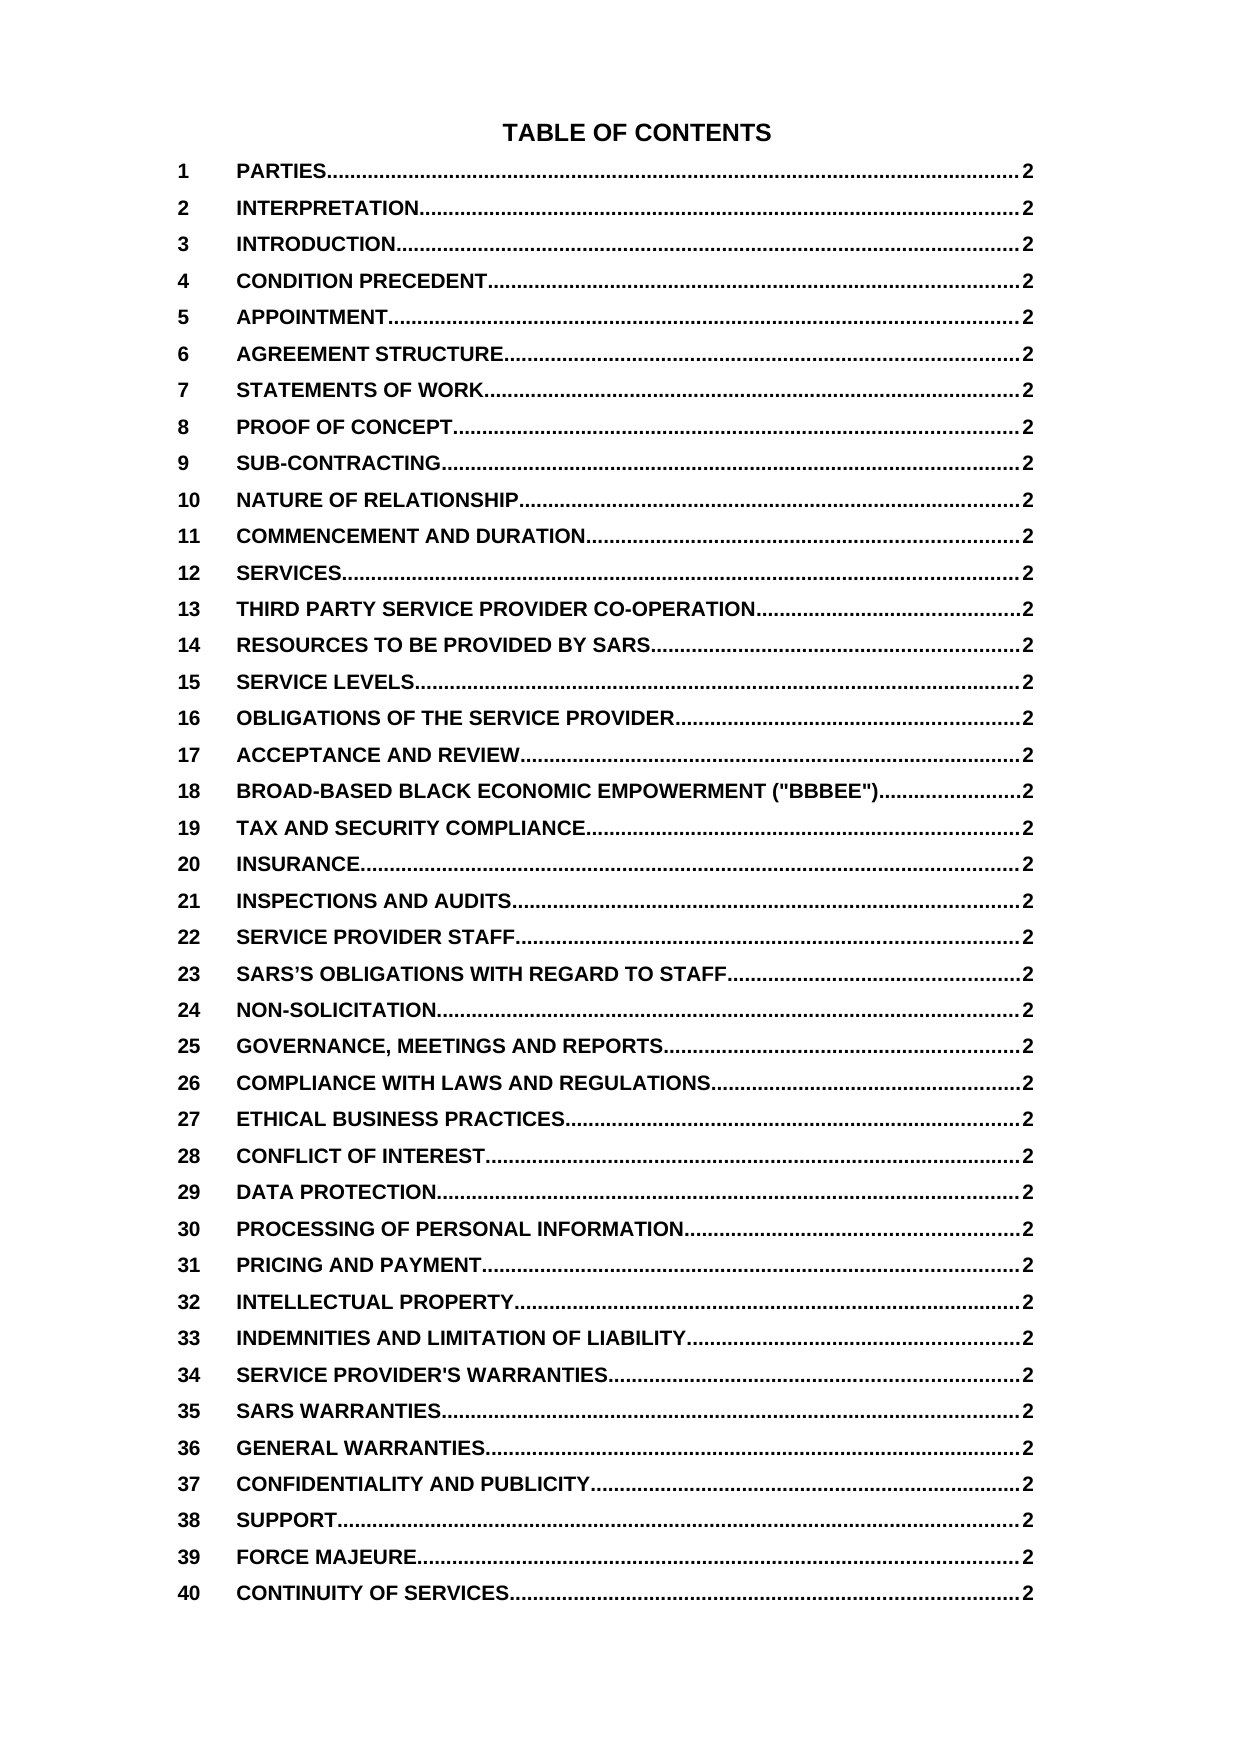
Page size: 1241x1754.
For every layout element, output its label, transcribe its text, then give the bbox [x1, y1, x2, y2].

text 36 general WARRANTIES 2 [177, 1435, 1092, 1459]
text 17 acceptance and review 2 [177, 743, 1092, 767]
text 21 INSPECTIONS AND AUDITS 2 [177, 888, 1092, 912]
text 13 THIRD PARTY service provider CO-OPERATION 2 [177, 597, 1092, 621]
text 33 INDEMNITIES AND LIMITATION OF LIABILITY 2 [177, 1326, 1092, 1350]
text 26 compliance with laws and regulations 2 [177, 1071, 1092, 1095]
text 12 SERVICES 2 [177, 560, 1092, 584]
text 39 FORCE MAJEURE 2 [177, 1545, 1092, 1569]
text 23 SARS’s obligations with regard to STAFF 2 [177, 961, 1092, 985]
text 22 SERVICE PROVIDER STAFF 2 [177, 925, 1092, 949]
text 3 introduction 2 [177, 232, 1092, 256]
text 6 Agreement Structure 2 [177, 342, 1092, 366]
text 31 pricing and payment 2 [177, 1253, 1092, 1277]
text 29 DATA PROTECTION 2 [177, 1180, 1092, 1204]
text 5 APPOINTMENT 2 [177, 305, 1092, 329]
text 30 processing of personal information 2 [177, 1217, 1092, 1241]
text 2 INTERPRETATION 2 [177, 196, 1092, 220]
text 35 SARS WARRANTies 2 [177, 1399, 1092, 1423]
text 34 service provider's warranties 2 [177, 1362, 1092, 1386]
text TABLE OF CONTENTS [177, 118, 1097, 147]
text 20 INSURANCE 2 [177, 852, 1092, 876]
text 27 ETHICAL BUSINESS PRACTICES 2 [177, 1107, 1092, 1131]
text 14 RESOURCES TO BE PROVIDED BY SARS 2 [177, 633, 1092, 657]
text 25 GOVERNANCE, meetings and reports 2 [177, 1034, 1092, 1058]
text 11 COMMENCEMENT AND DURATION 2 [177, 524, 1092, 548]
text 16 OBLIGATIONS OF THE SERVICE PROVIDER 2 [177, 706, 1092, 730]
text 7 statements of work 2 [177, 378, 1092, 402]
text 18 BROAD-BASED black economic empowerment ("BBBEE") 2 [177, 779, 1092, 803]
text 24 NON-SOLICITATION 2 [177, 998, 1092, 1022]
text 15 SERVICE LEVELS 2 [177, 670, 1092, 694]
text 8 proof of concept 2 [177, 414, 1092, 438]
text 1 PARTIES 2 [177, 159, 1092, 183]
text 19 Tax and Security Compliance 2 [177, 816, 1092, 839]
text 9 SUB-CONTRACTING 2 [177, 451, 1092, 475]
text 28 CONFLICT OF INTEREST 2 [177, 1144, 1092, 1168]
text 4 CONDITION PRECEDENT 2 [177, 269, 1092, 293]
text 32 INTELLECTUAL PROPERTY 2 [177, 1289, 1092, 1313]
text 37 CONFIDENTIALITY AND PUBLICITY 2 [177, 1472, 1092, 1496]
text 38 SUPPORT 2 [177, 1508, 1092, 1532]
text 10 NATURE OF RELATIONSHIP 2 [177, 487, 1092, 511]
text 40 CONTINUITY OF SERVICES 2 [177, 1581, 1092, 1605]
